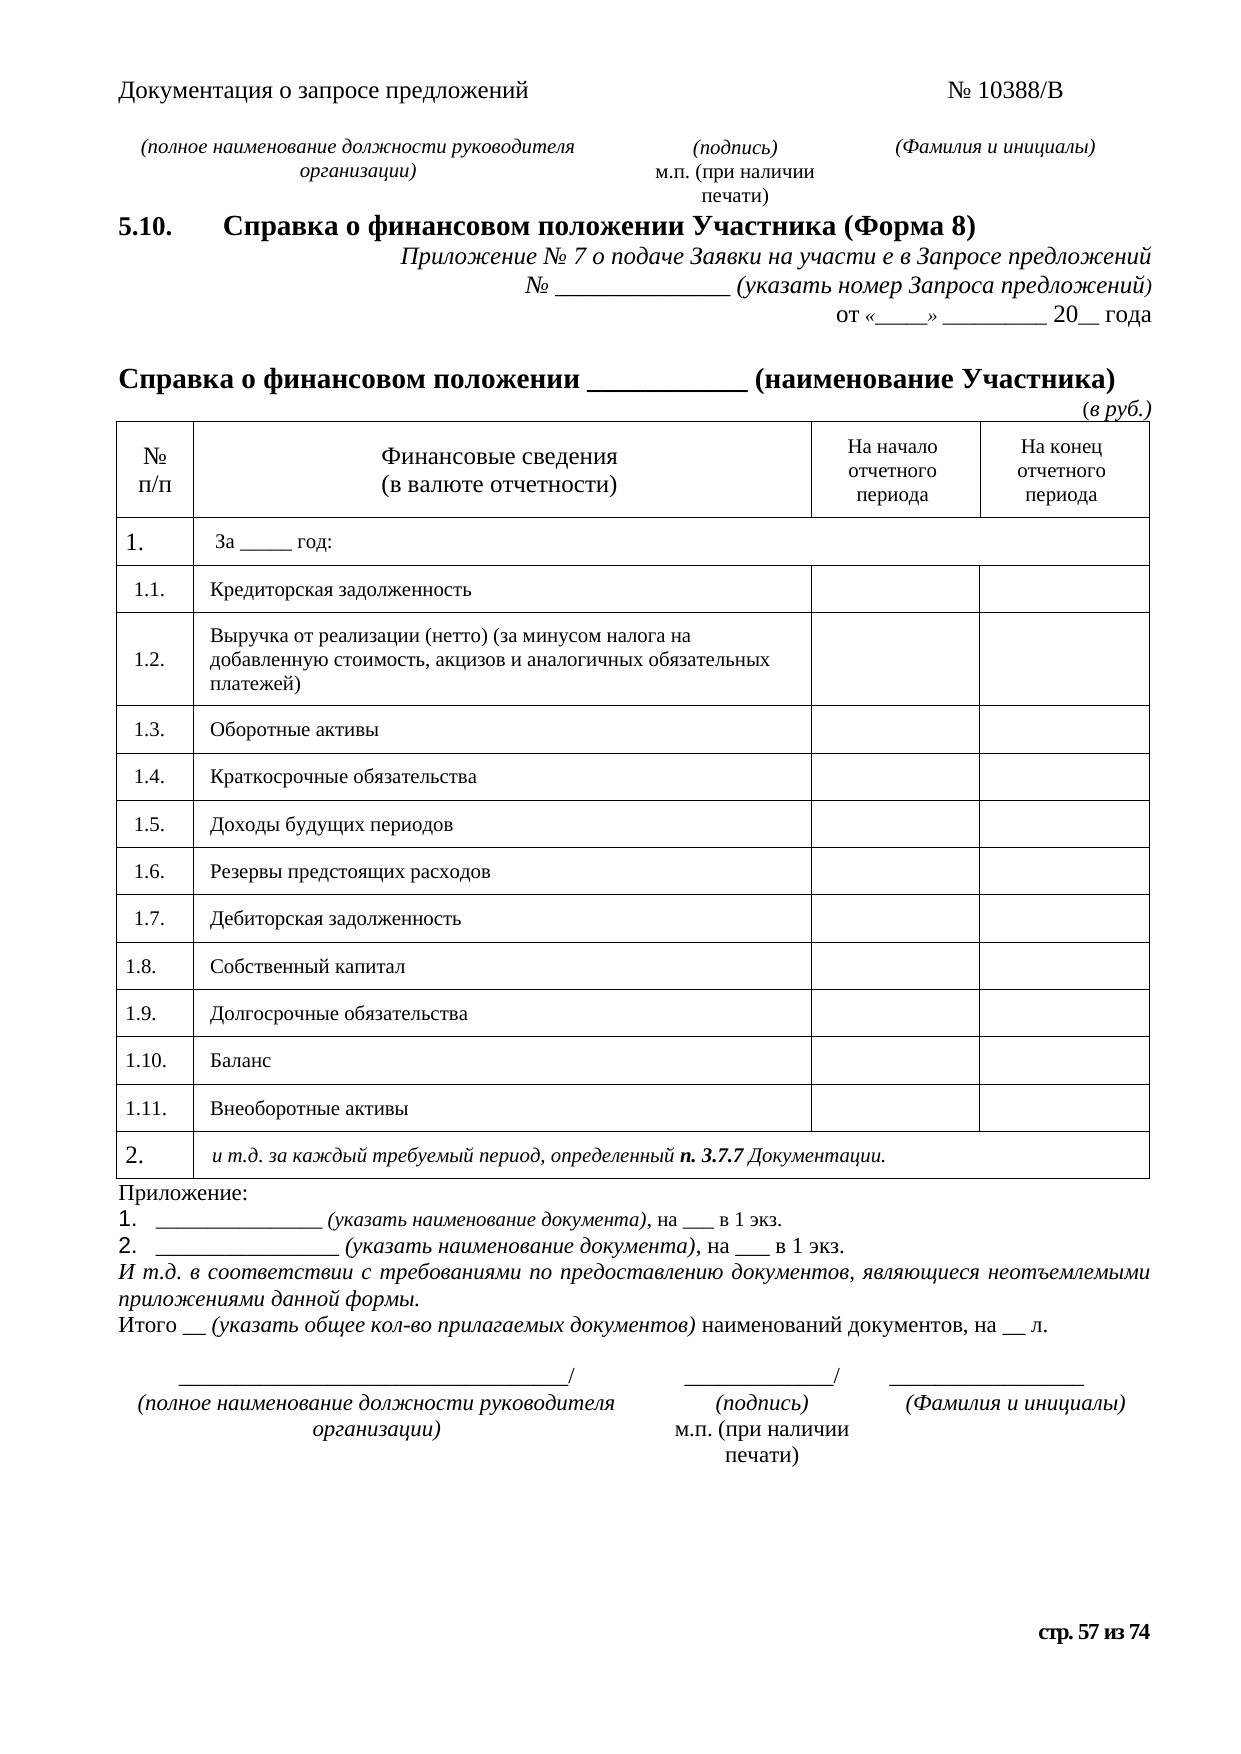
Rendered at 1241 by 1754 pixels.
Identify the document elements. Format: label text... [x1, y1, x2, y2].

table_cell Доходы будущих периодов [194, 801, 811, 847]
table_cell 1.5. [117, 801, 193, 847]
table_cell [980, 566, 1149, 612]
text Итого __ (указать общее кол-во прилагаемых документов) наименований документов, на __ л. [118, 1311, 1152, 1337]
table_cell (подпись) м.п. (при наличии печати) [609, 134, 861, 207]
table_cell Оборотные активы [194, 706, 811, 752]
table_cell 1.4. [117, 754, 193, 800]
table_cell 1.8. [117, 943, 193, 989]
table_cell Краткосрочные обязательства [194, 754, 811, 800]
table_cell За _____ год: [194, 518, 1149, 564]
table_cell (Фамилия и инициалы) [878, 1389, 1153, 1518]
table_cell [812, 613, 979, 705]
table_cell [812, 1037, 979, 1083]
table_cell [812, 801, 979, 847]
table_cell [980, 848, 1149, 894]
table_cell 1.1. [117, 566, 193, 612]
table_cell Кредиторская задолженность [194, 566, 811, 612]
table_cell 1.6. [117, 848, 193, 894]
table_cell [812, 990, 979, 1036]
list Приложение № 7 о подаче Заявки на участи е в Запросе предложений [118, 241, 1152, 270]
table_header __________________________________/ [107, 1337, 646, 1389]
table_header № п/п [117, 422, 193, 517]
table_cell Резервы предстоящих расходов [194, 848, 811, 894]
table_cell 1.11. [117, 1085, 193, 1131]
table_cell [812, 848, 979, 894]
table_cell [812, 895, 979, 942]
table_cell (полное наименование должности руководителя организации) [107, 1389, 646, 1518]
table_cell 1. [117, 518, 193, 564]
table_cell 1.3. [117, 706, 193, 752]
table_cell 1.10. [117, 1037, 193, 1083]
table_cell Долгосрочные обязательства [194, 990, 811, 1036]
table_header _________________ [878, 1337, 1153, 1389]
table_header На начало отчетного периода [812, 422, 980, 517]
text № ______________ (указать номер Запроса предложений) [118, 270, 1152, 299]
table_header _____________/ [646, 1337, 878, 1389]
table_cell Баланс [194, 1037, 811, 1083]
table_cell [980, 895, 1149, 942]
table_cell (Фамилия и инициалы) [862, 134, 1129, 207]
text Справка о финансовом положении ___________ (наименование Участника) [118, 361, 1152, 395]
table_cell 2. [117, 1132, 193, 1178]
table_cell 1.9. [117, 990, 193, 1036]
table_header Финансовые сведения (в валюте отчетности) [194, 422, 811, 517]
table_cell [980, 1085, 1149, 1131]
table_cell и т.д. за каждый требуемый период, определенный п. 3.7.7 Документации. [194, 1132, 1149, 1178]
table_cell [980, 706, 1149, 752]
table_cell Внеоборотные активы [194, 1085, 811, 1131]
table_cell 1.7. [117, 895, 193, 942]
list ________________ (указать наименование документа), на ___ в 1 экз. [118, 1232, 1152, 1258]
text Справка о финансовом положении Участника (Форма 8) [118, 208, 1152, 241]
table_cell (полное наименование должности руководителя организации) [107, 134, 608, 207]
table_cell (подпись) м.п. (при наличии печати) [646, 1389, 878, 1518]
list ________________ (указать наименование документа), на ___ в 1 экз. [118, 1205, 1152, 1232]
table_cell [980, 943, 1149, 989]
table_cell [980, 754, 1149, 800]
table_cell Собственный капитал [194, 943, 811, 989]
table_cell [980, 990, 1149, 1036]
table_cell [812, 706, 979, 752]
table_cell [980, 613, 1149, 705]
table_cell [812, 754, 979, 800]
table_cell Выручка от реализации (нетто) (за минусом налога на добавленную стоимость, акцизов и аналогичных обязательных платежей) [194, 613, 811, 705]
table_cell [812, 566, 979, 612]
table_cell [812, 1085, 979, 1131]
text Приложение: [118, 1179, 1152, 1205]
text И т.д. в соответствии с требованиями по предоставлению документов, являющиеся неотъемлемыми приложениями данной формы. [118, 1258, 1152, 1311]
table_header На конец отчетного периода [981, 422, 1149, 517]
table_cell [980, 1037, 1149, 1083]
table_cell [812, 943, 979, 989]
text (в руб.) [118, 395, 1152, 421]
table_cell 1.2. [117, 613, 193, 705]
text от «_____» __________ 20__ года [118, 299, 1152, 328]
table_cell Дебиторская задолженность [194, 895, 811, 942]
table_cell [980, 801, 1149, 847]
